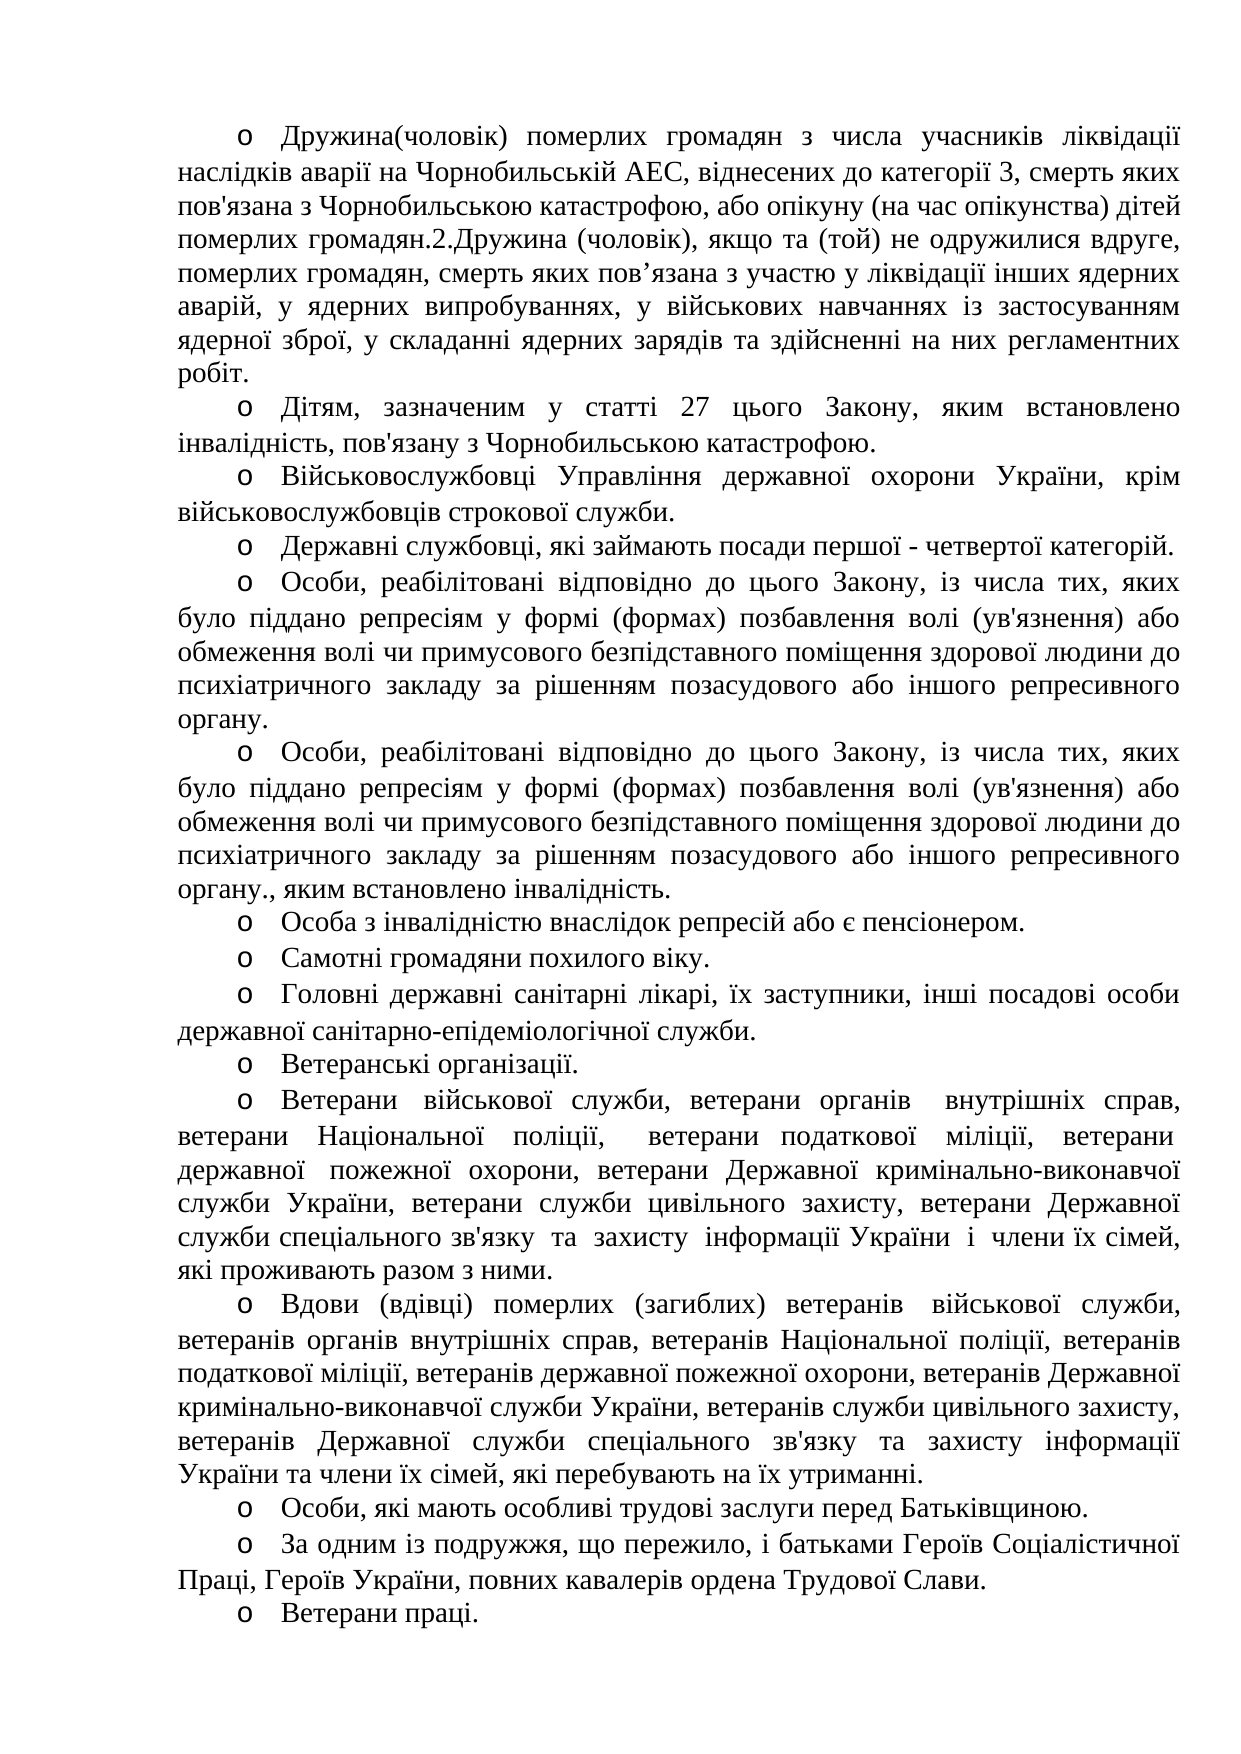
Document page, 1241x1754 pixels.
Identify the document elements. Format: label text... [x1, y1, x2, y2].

list Особи, реабілітовані відповідно до цього Закону, із числа тих, яких було піддано репресіям у формі (формах) позбавлення волі (ув'язнення) або обмеження волі чи примусового безпідставного поміщення здорової людини до психіатричного закладу за рішенням позасудового або іншого репресивного органу., яким встановлено інвалідність. [177, 734, 1181, 904]
list Ветеранськi органiзацiї. [177, 1046, 1181, 1082]
list Ветерани праці. [177, 1595, 1181, 1631]
list Особи, які мають особливі трудові заслуги перед Батьківщиною. [177, 1490, 1181, 1526]
list За одним із подружжя, що пережило, і батьками Героїв Соціалістичної Праці, Героїв України, повних кавалерів ордена Трудової Слави. [177, 1526, 1181, 1595]
list Дружина(чоловік) померлих громадян з числа учасників ліквідації наслідків аварії на Чорнобильській АЕС, віднесених до категорії 3, смерть яких пов'язана з Чорнобильською катастрофою, або опікуну (на час опікунства) дітей померлих громадян.2.Дружина (чоловік), якщо та (той) не одружилися вдруге, померлих громадян, смерть яких пов’язана з участю у ліквідації інших ядерних аварій, у ядерних випробуваннях, у військових навчаннях із застосуванням ядерної зброї, у складанні ядерних зарядів та здійсненні на них регламентних робіт. [177, 118, 1181, 389]
list Вдови (вдівці) померлих (загиблих) ветеранів військової служби, ветеранів органів внутрішніх справ, ветеранів Національної поліції, ветеранів податкової міліції, ветеранів державної пожежної охорони, ветеранів Державної кримінально-виконавчої служби України, ветеранів служби цивільного захисту, ветеранів Державної служби спеціального зв'язку та захисту інформації України та члени їх сімей, які перебувають на їх утриманні. [177, 1286, 1181, 1490]
list Вiйськовослужбовцi Упpавлiння державної охоpони Укpаїни, кpiм вiйськовослужбовцiв строкової служби. [177, 458, 1181, 528]
list Дітям, зазначеним у статті 27 цього Закону, яким встановлено інвалідність, пов'язану з Чорнобильською катастрофою. [177, 389, 1181, 458]
list Головнi державнi санiтарнi лiкарi, їх заступники, iншi посадовi особи державної санітарно-епідеміологічної служби. [177, 977, 1181, 1046]
list Особа з інвалідністю внаслідок репресій або є пенсіонером. [177, 904, 1181, 941]
list Особи, реабілітовані відповідно до цього Закону, із числа тих, яких було піддано репресіям у формі (формах) позбавлення волі (ув'язнення) або обмеження волі чи примусового безпідставного поміщення здорової людини до психіатричного закладу за рішенням позасудового або іншого репресивного органу. [177, 564, 1181, 734]
list Деpжавнi службовцi, якi займають посади першої - четвертої категорій. [177, 528, 1181, 564]
list Самотнi громадяни похилого вiку. [177, 941, 1181, 977]
list Ветерани військової служби, ветерани органів внутрішніх справ, ветерани Національної поліції, ветерани податкової міліції, ветерани державної пожежної охорони, ветерани Державної кримінально-виконавчої служби України, ветерани служби цивільного захисту, ветерани Державної служби спеціального зв'язку та захисту інформації України і члени їх сімей, які проживають разом з ними. [177, 1082, 1181, 1286]
